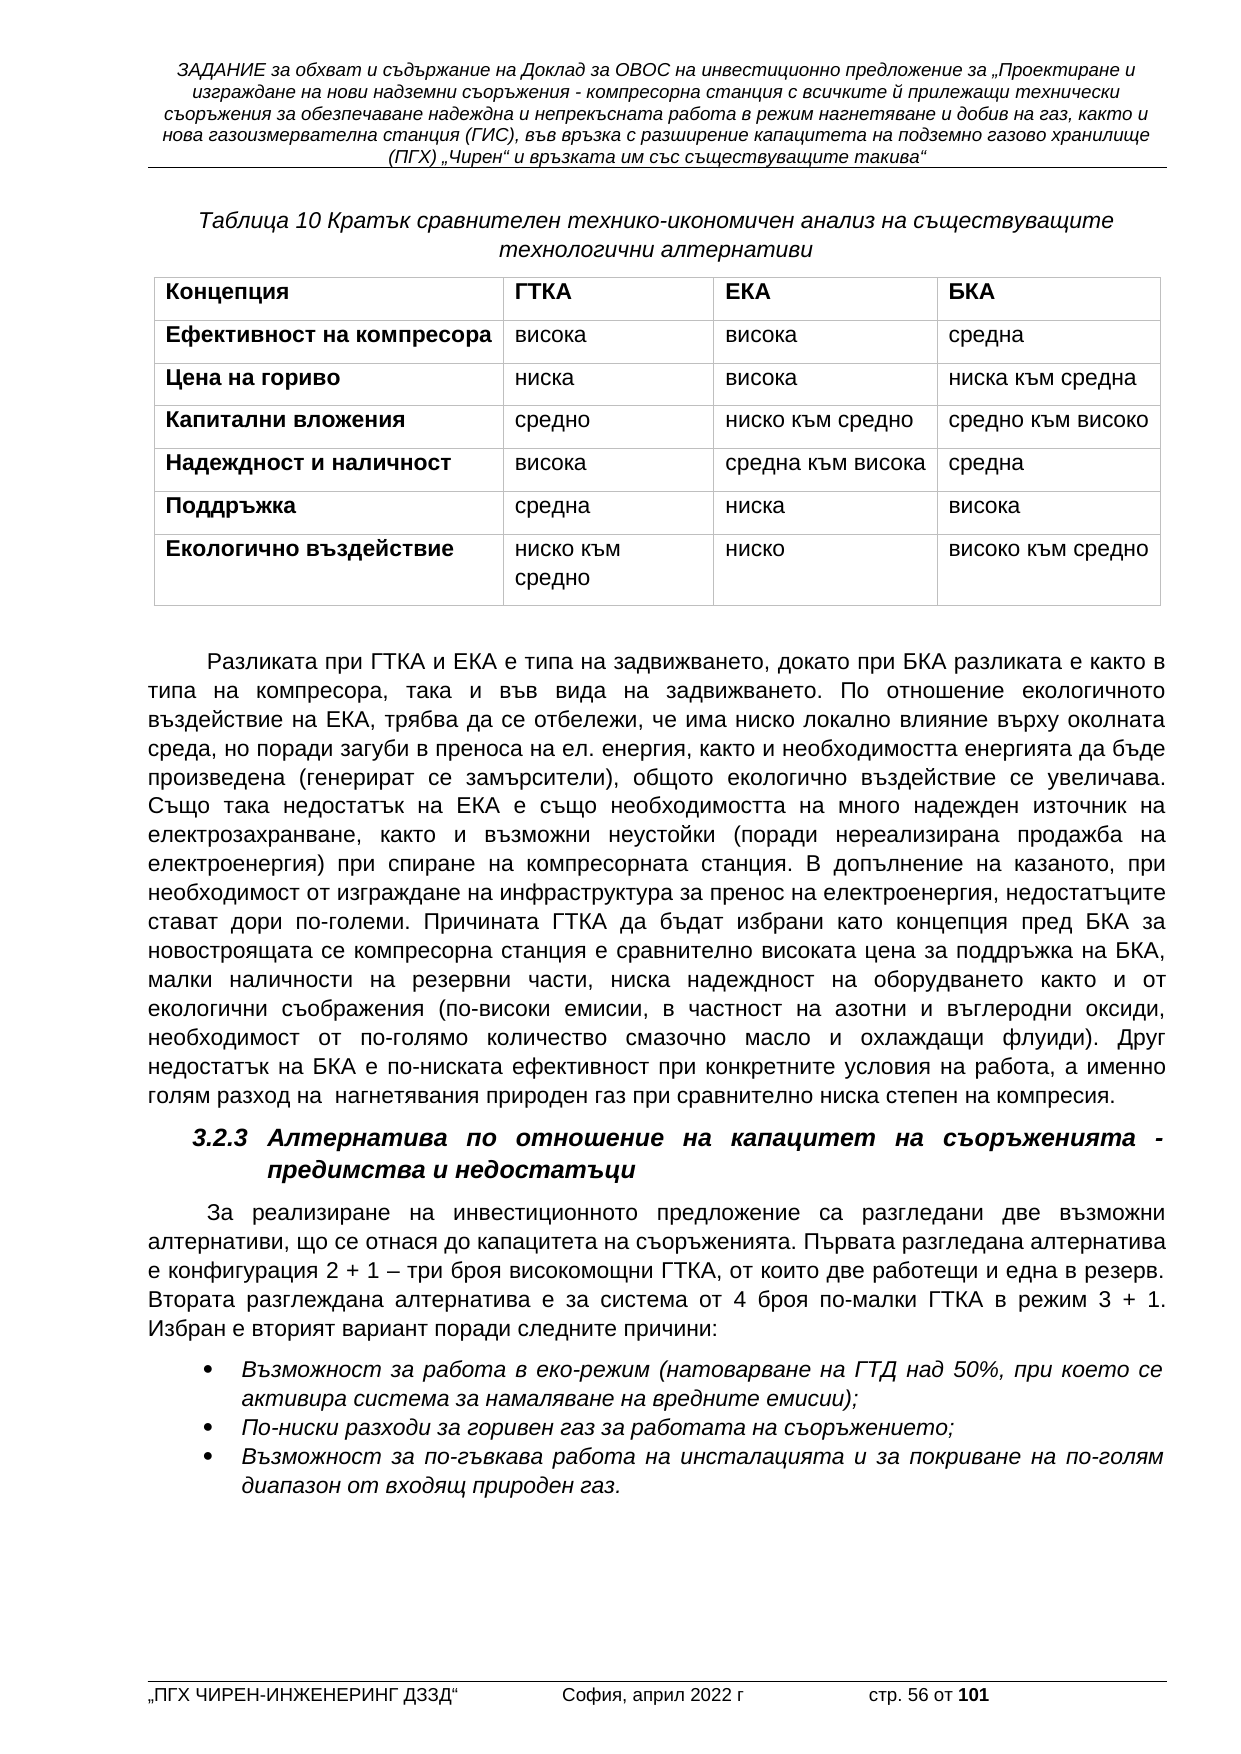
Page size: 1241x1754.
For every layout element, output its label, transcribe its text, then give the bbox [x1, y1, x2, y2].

table_cell ниско към средно [714, 406, 937, 448]
table_cell ниска [504, 364, 713, 405]
table_cell средна [938, 449, 1160, 491]
table_cell висока [714, 364, 937, 405]
text Възможност за работа в еко-режим (натоварване на ГТД над 50%, при което се активира система за намаляване на вредните емисии); [204, 1356, 1167, 1412]
table_cell висока [938, 492, 1160, 533]
text По-ниски разходи за горивен газ за работата на съоръжението; [204, 1414, 1167, 1441]
table_cell средна към висока [714, 449, 937, 491]
table_cell Поддръжка [155, 492, 503, 533]
table_header ЕКА [714, 278, 937, 320]
table_cell ниско към средно [504, 535, 713, 605]
text Таблица 10 Кратък сравнителен технико-икономичен анализ на съществуващите технологични алтернативи [148, 207, 1167, 262]
table_cell високо към средно [938, 535, 1160, 605]
table_cell ниско [714, 535, 937, 605]
table_cell Екологично въздействие [155, 535, 503, 605]
table_cell ниска към средна [938, 364, 1160, 405]
text За реализиране на инвестиционното предложение са разгледани две възможни алтернативи, що се отнася до капацитета на съоръженията. Първата разгледана алтернатива е конфигурация 2 + 1 – три броя високомощни ГТКА, от които две работещи и една в резерв. Втората разглеждана алтернатива е за система от 4 броя по-малки ГТКА в режим 3 + 1. Избран е вторият вариант поради следните причини: [148, 1199, 1167, 1341]
table_cell Ефективност на компресора [155, 321, 503, 363]
text Разликата при ГТКА и ЕКА е типа на задвижването, докато при БКА разликата е както в типа на компресора, така и във вида на задвижването. По отношение екологичното въздействие на ЕКА, трябва да се отбележи, че има ниско локално влияние върху околната среда, но поради загуби в преноса на ел. енергия, както и необходимостта енергията да бъде произведена (генерират се замърсители), общото екологично въздействие се увеличава. Също така недостатък на ЕКА е също необходимостта на много надежден източник на електрозахранване, както и възможни неустойки (поради нереализирана продажба на електроенергия) при спиране на компресорната станция. В допълнение на казаното, при необходимост от изграждане на инфраструктура за пренос на електроенергия, недостатъците стават дори по-големи. Причината ГТКА да бъдат избрани като концепция пред БКА за новостроящата се компресорна станция е сравнително високата цена за поддръжка на БКА, малки наличности на резервни части, ниска надеждност на оборудването както и от екологични съображения (по-високи емисии, в частност на азотни и въглеродни оксиди, необходимост от по-голямо количество смазочно масло и охлаждащи флуиди). Друг недостатък на БКА е по-ниската ефективност при конкретните условия на работа, а именно голям разход на нагнетявания природен газ при сравнително ниска степен на компресия. [148, 648, 1167, 1108]
table_cell Надеждност и наличност [155, 449, 503, 491]
table_cell висока [504, 449, 713, 491]
table_cell средно [504, 406, 713, 448]
table_header ГТКА [504, 278, 713, 320]
table_cell средно към високо [938, 406, 1160, 448]
table_cell висока [714, 321, 937, 363]
table_header Концепция [155, 278, 503, 320]
table_cell Капитални вложения [155, 406, 503, 448]
table_cell висока [504, 321, 713, 363]
table_cell средна [938, 321, 1160, 363]
table_cell ниска [714, 492, 937, 533]
subtitle Алтернатива по отношение на капацитет на съоръженията - предимства и недостатъци [192, 1123, 1167, 1184]
table_cell Цена на гориво [155, 364, 503, 405]
text Възможност за по-гъвкава работа на инсталацията и за покриване на по-голям диапазон от входящ природен газ. [204, 1443, 1167, 1498]
table_cell средна [504, 492, 713, 533]
table_header БКА [938, 278, 1160, 320]
